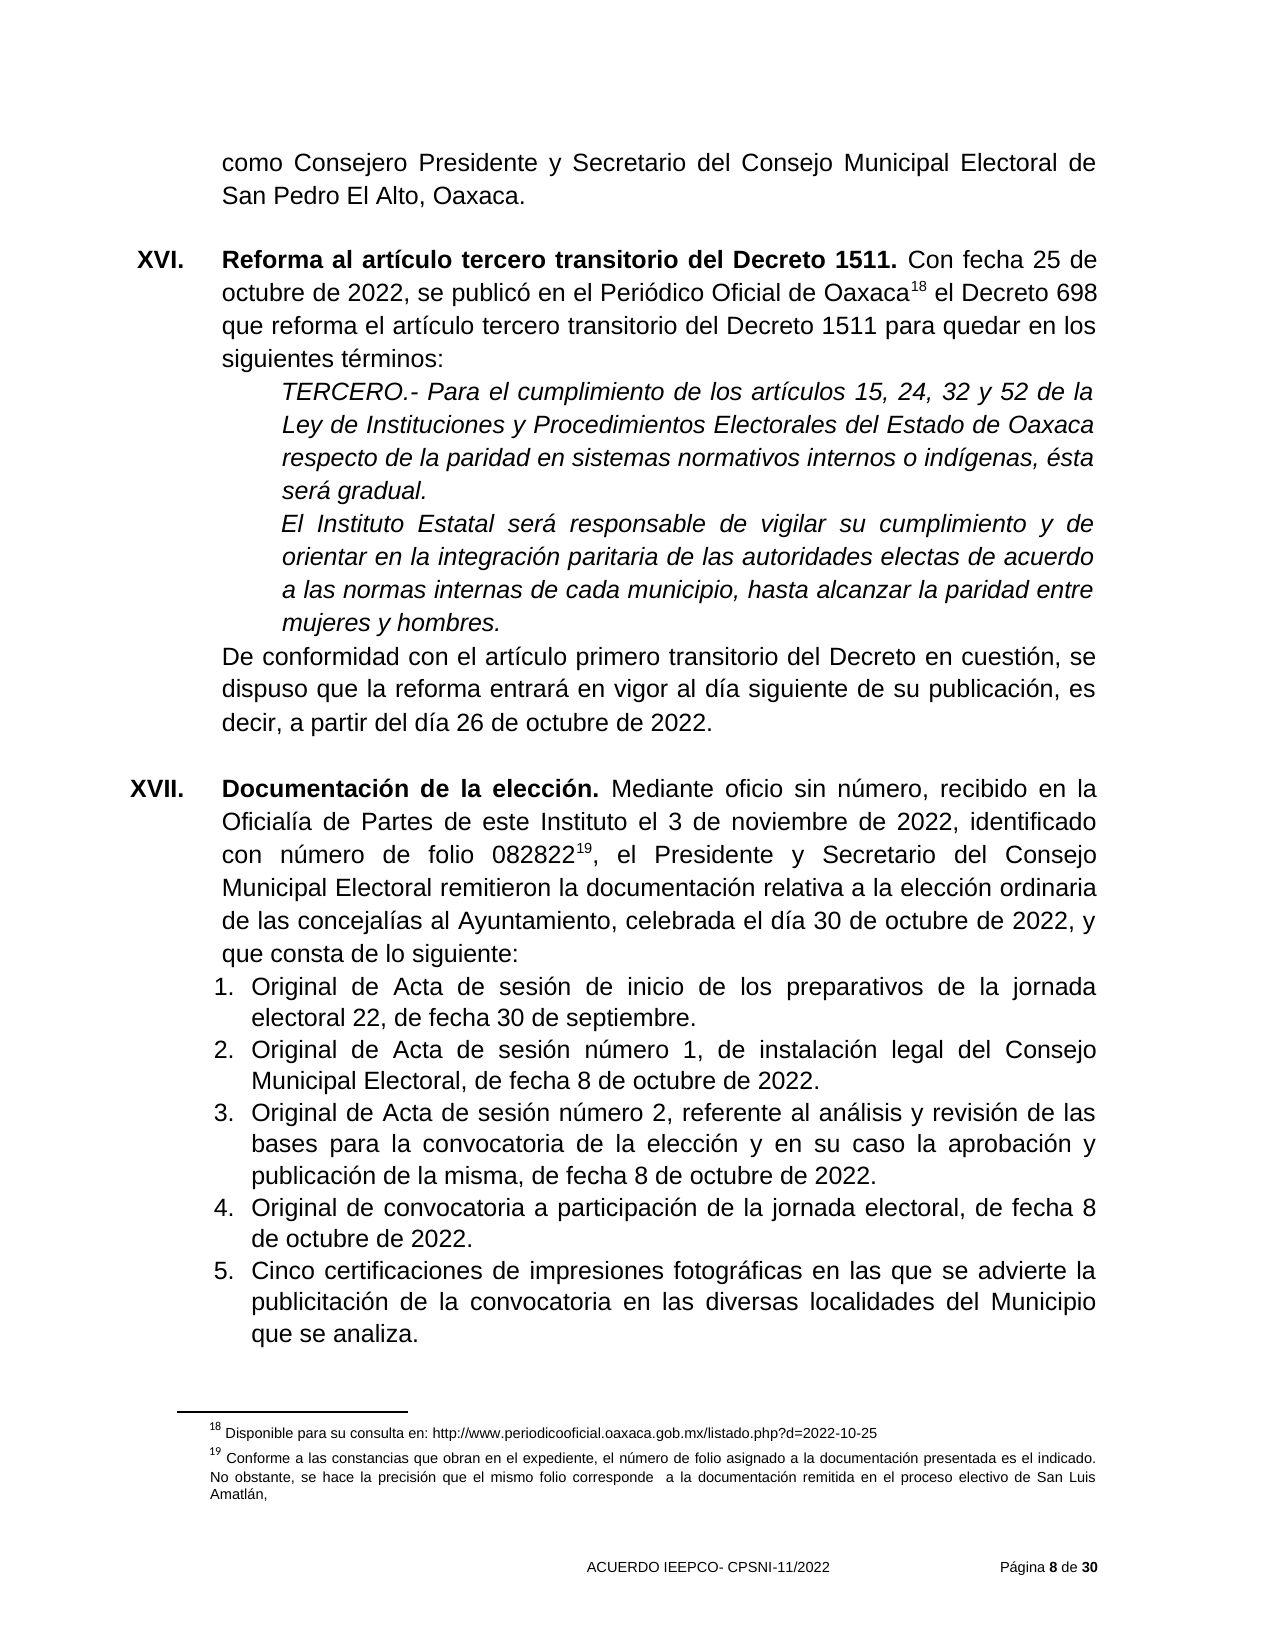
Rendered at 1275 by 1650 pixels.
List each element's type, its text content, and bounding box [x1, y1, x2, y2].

list Reforma al artículo tercero transitorio del Decreto 1511. Con fecha 25 de octubre de 2022, se publicó en el Periódico Oficial de Oaxaca el Decreto 698 que reforma el artículo tercero transitorio del Decreto 1511 para quedar en los siguientes términos: [184, 245, 1098, 373]
list Original de convocatoria a participación de la jornada electoral, de fecha 8 de octubre de 2022. [213, 1193, 1098, 1253]
list Original de Acta de sesión número 2, referente al análisis y revisión de las bases para la convocatoria de la elección y en su caso la aprobación y publicación de la misma, de fecha 8 de octubre de 2022. [213, 1098, 1098, 1190]
list Original de Acta de sesión número 1, de instalación legal del Consejo Municipal Electoral, de fecha 8 de octubre de 2022. [213, 1035, 1098, 1095]
list De conformidad con el artículo primero transitorio del Decreto en cuestión, se dispuso que la reforma entrará en vigor al día siguiente de su publicación, es decir, a partir del día 26 de octubre de 2022. [222, 641, 1098, 736]
list Documentación de la elección. Mediante oficio sin número, recibido en la Oficialía de Partes de este Instituto el 3 de noviembre de 2022, identificado con número de folio 082822, el Presidente y Secretario del Consejo Municipal Electoral remitieron la documentación relativa a la elección ordinaria de las concejalías al Ayuntamiento, celebrada el día 30 de octubre de 2022, y que consta de lo siguiente: [184, 773, 1098, 967]
list Cinco certificaciones de impresiones fotográficas en las que se advierte la publicitación de la convocatoria en las diversas localidades del Municipio que se analiza. [213, 1256, 1098, 1348]
list Original de Acta de sesión de inicio de los preparativos de la jornada electoral 22, de fecha 30 de septiembre. [213, 972, 1098, 1032]
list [184, 148, 1098, 209]
list El Instituto Estatal será responsable de vigilar su cumplimiento y de orientar en la integración paritaria de las autoridades electas de acuerdo a las normas internas de cada municipio, hasta alcanzar la paridad entre mujeres y hombres. [281, 509, 1098, 637]
list TERCERO.- Para el cumplimiento de los artículos 15, 24, 32 y 52 de la Ley de Instituciones y Procedimientos Electorales del Estado de Oaxaca respecto de la paridad en sistemas normativos internos o indígenas, ésta será gradual. [281, 377, 1098, 505]
